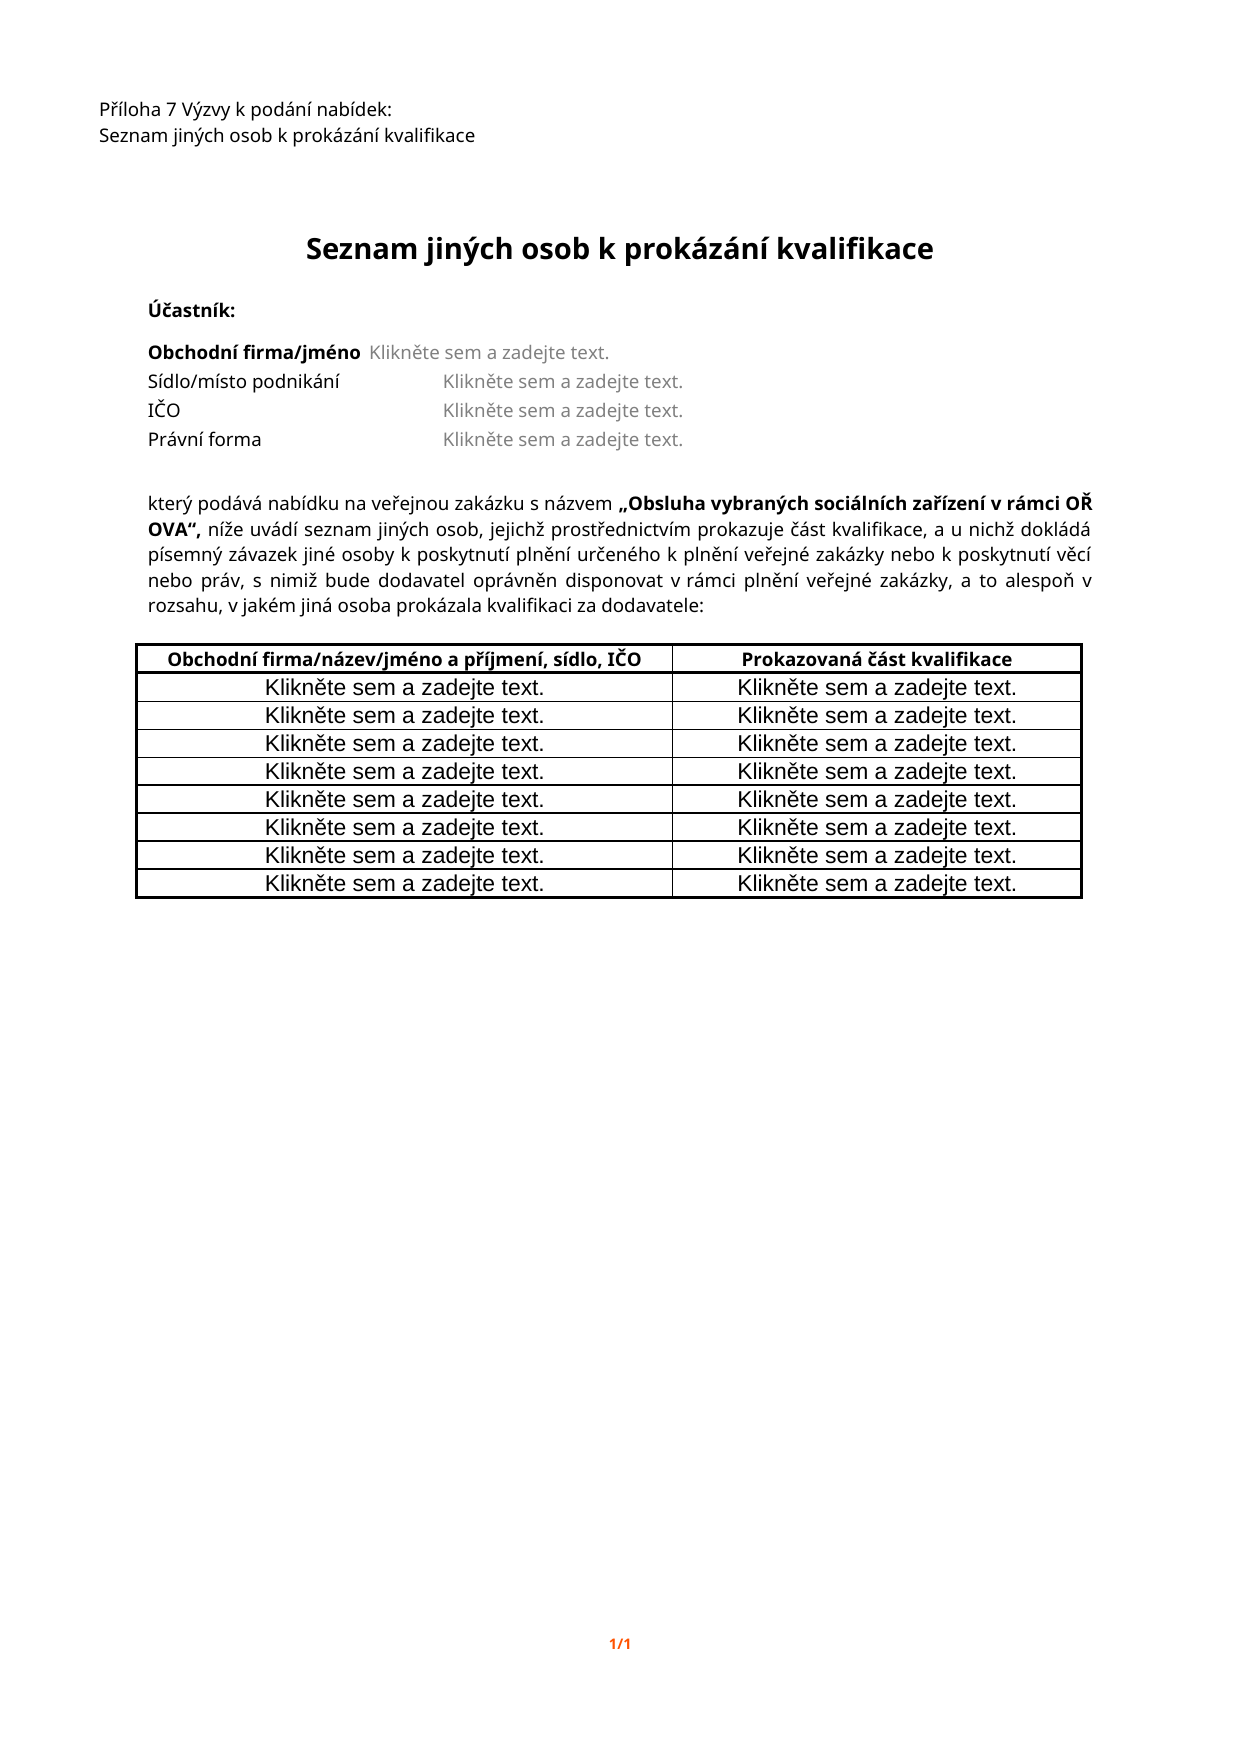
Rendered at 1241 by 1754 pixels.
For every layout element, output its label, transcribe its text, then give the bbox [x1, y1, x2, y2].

text Právní forma [148, 423, 1093, 452]
text který podává nabídku na veřejnou zakázku s názvem „Obsluha vybraných sociálních zařízení v rámci OŘ OVA“, níže uvádí seznam jiných osob, jejichž prostřednictvím prokazuje část kvalifikace, a u nichž dokládá písemný závazek jiné osoby k poskytnutí plnění určeného k plnění veřejné zakázky nebo k poskytnutí věcí nebo práv, s nimiž bude dodavatel oprávněn disponovat v rámci plnění veřejné zakázky, a to alespoň v rozsahu, v jakém jiná osoba prokázala kvalifikaci za dodavatele: [148, 490, 1093, 618]
text Účastník: [148, 293, 1093, 324]
table_header Obchodní firma/název/jméno a příjmení, sídlo, IČO [138, 646, 672, 671]
text Sídlo/místo podnikání [148, 365, 1093, 394]
text IČO [148, 394, 1093, 423]
text Obchodní firma/jméno [148, 336, 1093, 365]
title Seznam jiných osob k prokázání kvalifikace [148, 228, 1093, 268]
table_header Prokazovaná část kvalifikace [673, 646, 1080, 671]
